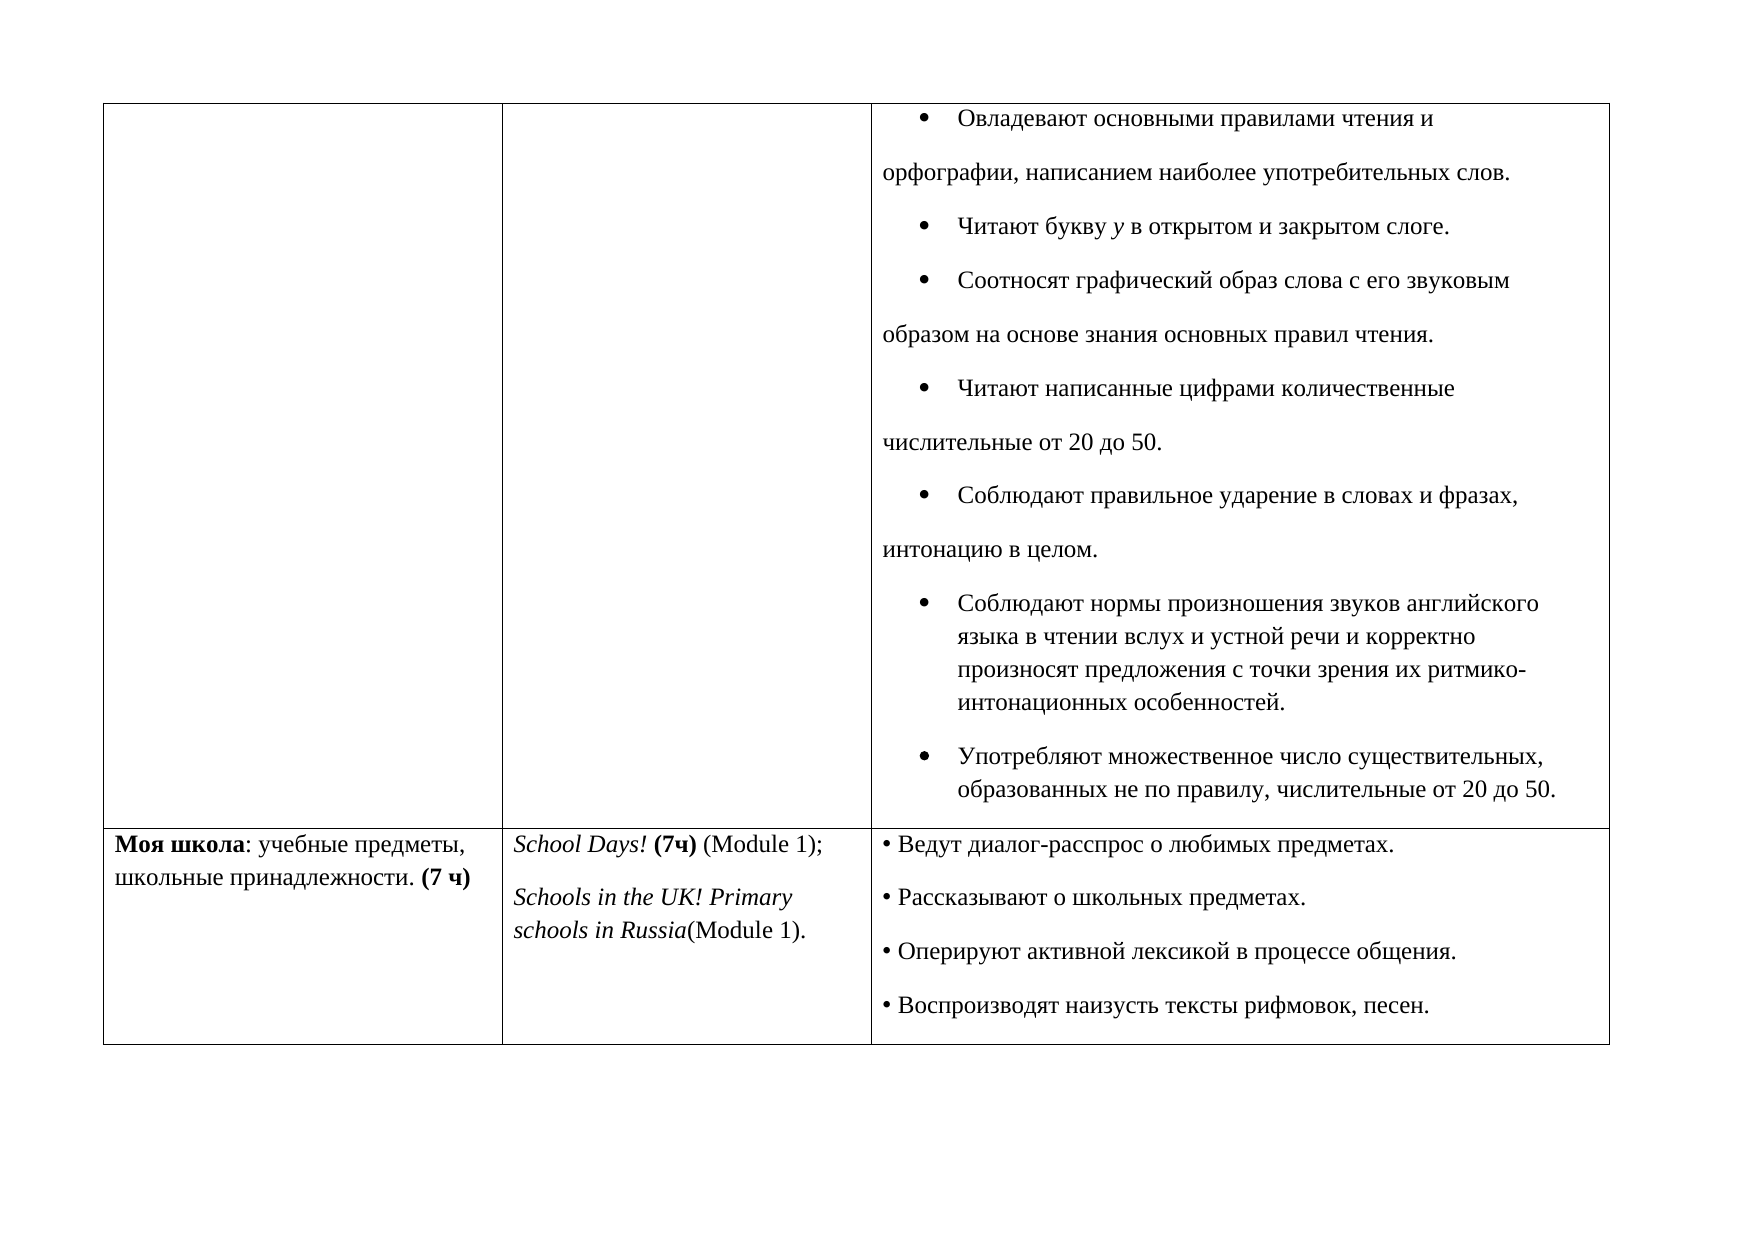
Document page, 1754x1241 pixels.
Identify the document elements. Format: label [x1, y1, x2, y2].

table_cell [503, 829, 871, 1044]
table_cell [872, 104, 1609, 828]
table_cell [872, 829, 1609, 1044]
table_cell [104, 829, 502, 1044]
table_cell [104, 104, 502, 828]
table_cell [503, 104, 871, 828]
